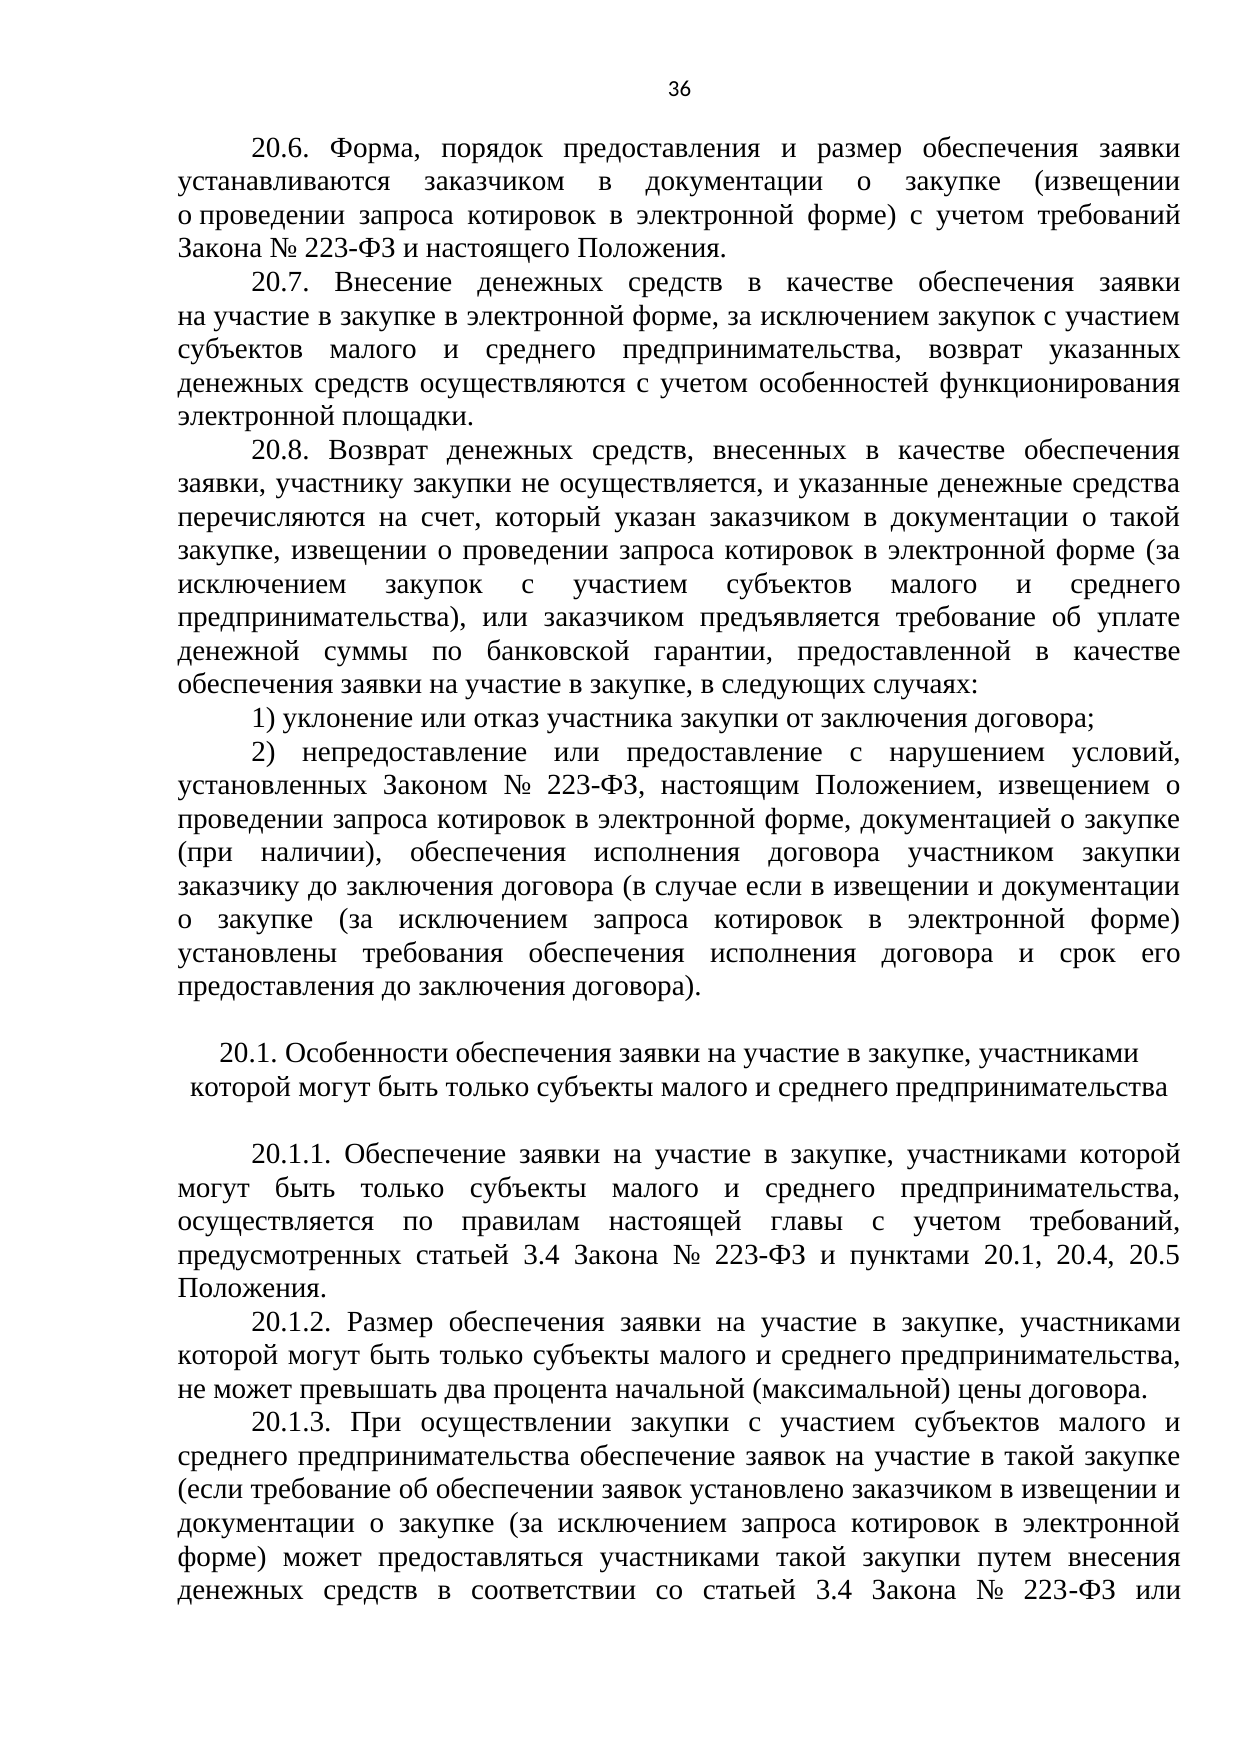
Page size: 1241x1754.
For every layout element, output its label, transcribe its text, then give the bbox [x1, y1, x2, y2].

text 20.1.2. Размер обеспечения заявки на участие в закупке, участниками которой могут быть только субъекты малого и среднего предпринимательства, не может превышать два процента начальной (максимальной) цены договора. [177, 1304, 1181, 1404]
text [177, 1404, 1181, 1606]
text 1) уклонение или отказ участника закупки от заключения договора; [177, 700, 1181, 734]
text 20.6. Форма, порядок предоставления и размер обеспечения заявки устанавливаются заказчиком в документации о закупке (извещении о проведении запроса котировок в электронной форме) с учетом требований Закона № 223-ФЗ и настоящего Положения. [177, 130, 1181, 264]
text 20.1.1. Обеспечение заявки на участие в закупке, участниками которой могут быть только субъекты малого и среднего предпринимательства, осуществляется по правилам настоящей главы с учетом требований, предусмотренных статьей 3.4 Закона № 223-ФЗ и пунктами 20.1, 20.4, 20.5 Положения. [177, 1136, 1181, 1304]
subtitle 20.1. Особенности обеспечения заявки на участие в закупке, участниками которой могут быть только субъекты малого и среднего предпринимательства [177, 1036, 1181, 1103]
text 2) непредоставление или предоставление с нарушением условий, установленных Законом № 223-ФЗ, настоящим Положением, извещением о проведении запроса котировок в электронной форме, документацией о закупке (при наличии), обеспечения исполнения договора участником закупки заказчику до заключения договора (в случае если в извещении и документации о закупке (за исключением запроса котировок в электронной форме) установлены требования обеспечения исполнения договора и срок его предоставления до заключения договора). [177, 734, 1181, 1002]
text 20.7. Внесение денежных средств в качестве обеспечения заявки на участие в закупке в электронной форме, за исключением закупок с участием субъектов малого и среднего предпринимательства, возврат указанных денежных средств осуществляются с учетом особенностей функционирования электронной площадки. [177, 264, 1181, 432]
text 20.8. Возврат денежных средств, внесенных в качестве обеспечения заявки, участнику закупки не осуществляется, и указанные денежные средства перечисляются на счет, который указан заказчиком в документации о такой закупке, извещении о проведении запроса котировок в электронной форме (за исключением закупок с участием субъектов малого и среднего предпринимательства), или заказчиком предъявляется требование об уплате денежной суммы по банковской гарантии, предоставленной в качестве обеспечения заявки на участие в закупке, в следующих случаях: [177, 432, 1181, 700]
